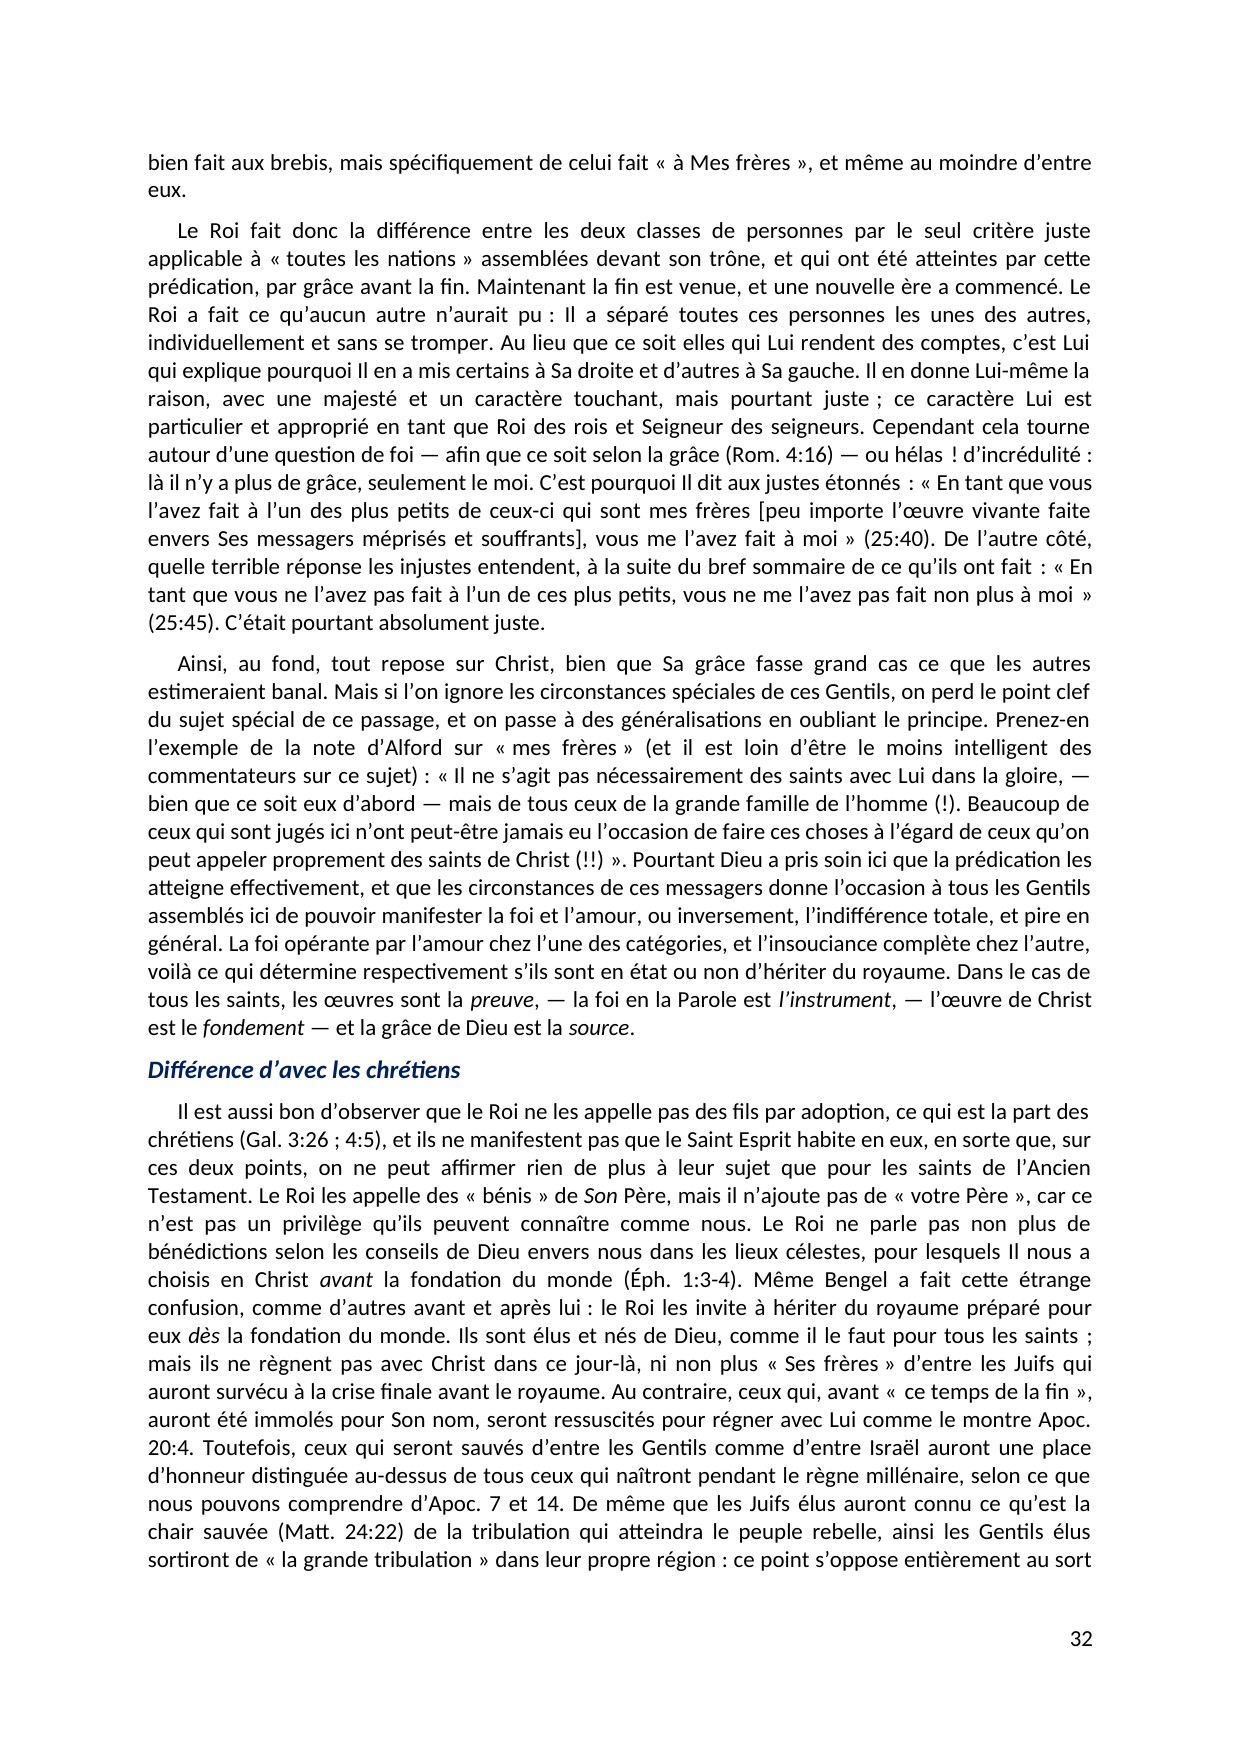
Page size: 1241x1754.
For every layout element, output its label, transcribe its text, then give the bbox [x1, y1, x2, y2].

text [148, 148, 1093, 204]
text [148, 1097, 1093, 1573]
subtitle Différence d’avec les chrétiens [148, 1054, 1093, 1084]
text Ainsi, au fond, tout repose sur Christ, bien que Sa grâce fasse grand cas ce que les autres estimeraient banal. Mais si l’on ignore les circonstances spéciales de ces Gentils, on perd le point clef du sujet spécial de ce passage, et on passe à des généralisations en oubliant le principe. Prenez-en l’exemple de la note d’Alford sur « mes frères » (et il est loin d’être le moins intelligent des commentateurs sur ce sujet) : « Il ne s’agit pas nécessairement des saints avec Lui dans la gloire, — bien que ce soit eux d’abord — mais de tous ceux de la grande famille de l’homme (!). Beaucoup de ceux qui sont jugés ici n’ont peut-être jamais eu l’occasion de faire ces choses à l’égard de ceux qu’on peut appeler proprement des saints de Christ (!!) ». Pourtant Dieu a pris soin ici que la prédication les atteigne effectivement, et que les circonstances de ces messagers donne l’occasion à tous les Gentils assemblés ici de pouvoir manifester la foi et l’amour, ou inversement, l’indifférence totale, et pire en général. La foi opérante par l’amour chez l’une des catégories, et l’insouciance complète chez l’autre, voilà ce qui détermine respectivement s’ils sont en état ou non d’hériter du royaume. Dans le cas de tous les saints, les œuvres sont la preuve, — la foi en la Parole est l’instrument, — l’œuvre de Christ est le fondement — et la grâce de Dieu est la source. [148, 649, 1093, 1041]
text Le Roi fait donc la différence entre les deux classes de personnes par le seul critère juste applicable à « toutes les nations » assemblées devant son trône, et qui ont été atteintes par cette prédication, par grâce avant la fin. Maintenant la fin est venue, et une nouvelle ère a commencé. Le Roi a fait ce qu’aucun autre n’aurait pu : Il a séparé toutes ces personnes les unes des autres, individuellement et sans se tromper. Au lieu que ce soit elles qui Lui rendent des comptes, c’est Lui qui explique pourquoi Il en a mis certains à Sa droite et d’autres à Sa gauche. Il en donne Lui-même la raison, avec une majesté et un caractère touchant, mais pourtant juste ; ce caractère Lui est particulier et approprié en tant que Roi des rois et Seigneur des seigneurs. Cependant cela tourne autour d’une question de foi — afin que ce soit selon la grâce (Rom. 4:16) — ou hélas ! d’incrédulité : là il n’y a plus de grâce, seulement le moi. C’est pourquoi Il dit aux justes étonnés : « En tant que vous l’avez fait à l’un des plus petits de ceux-ci qui sont mes frères [peu importe l’œuvre vivante faite envers Ses messagers méprisés et souffrants], vous me l’avez fait à moi » (25:40). De l’autre côté, quelle terrible réponse les injustes entendent, à la suite du bref sommaire de ce qu’ils ont fait : « En tant que vous ne l’avez pas fait à l’un de ces plus petits, vous ne me l’avez pas fait non plus à moi » (25:45). C’était pourtant absolument juste. [148, 216, 1093, 636]
